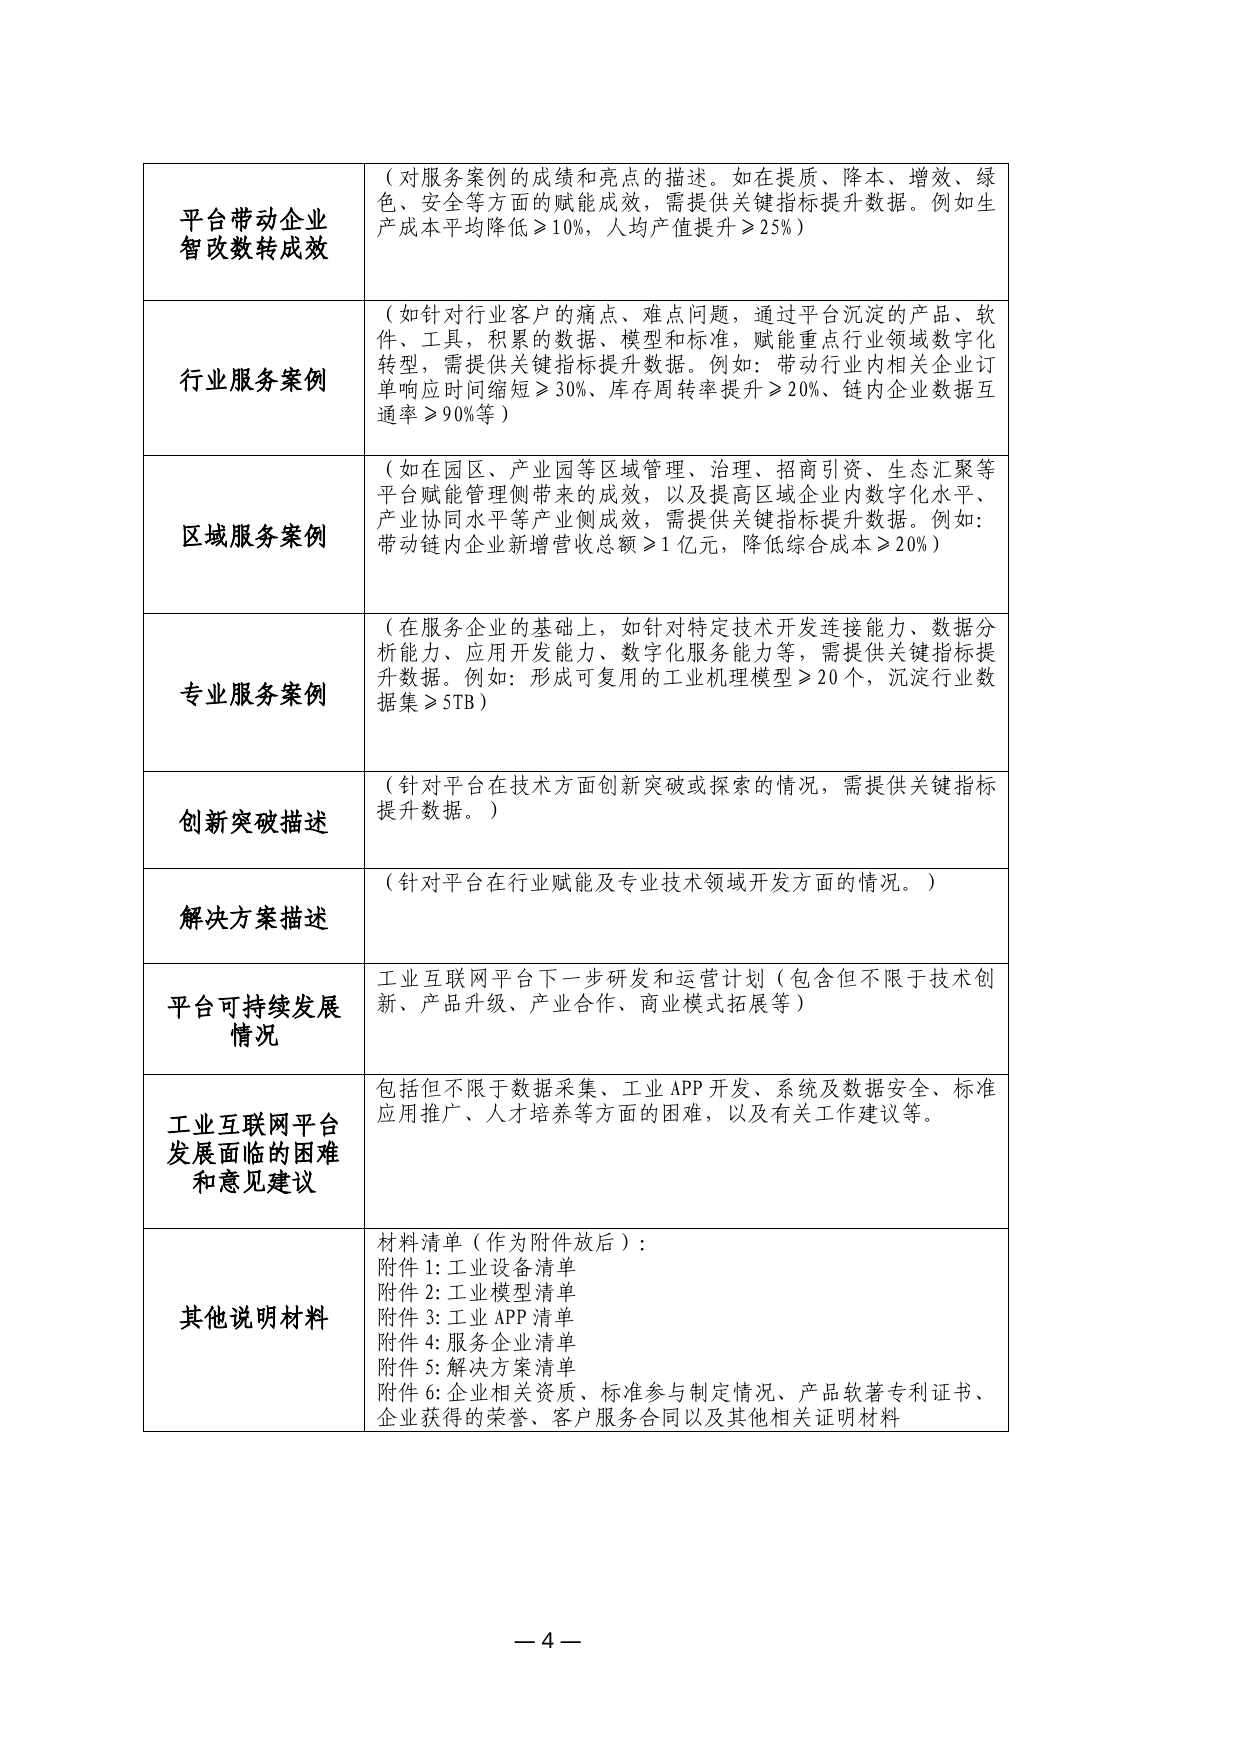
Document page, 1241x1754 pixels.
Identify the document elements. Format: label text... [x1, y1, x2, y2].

table_cell （如在园区、产业园等区域管理、治理、招商引资、生态汇聚等平台赋能管理侧带来的成效，以及提高区域企业内数字化水平、产业协同水平等产业侧成效，需提供关键指标提升数据。例如：带动链内企业新增营收总额≥1亿元，降低综合成本≥20%） [365, 456, 1008, 613]
table_cell （针对平台在行业赋能及专业技术领域开发方面的情况。） [365, 869, 1008, 963]
table_cell 工业互联网平台发展面临的困难和意见建议 [144, 1075, 364, 1227]
table_cell 平台可持续发展情况 [144, 964, 364, 1074]
table_cell 平台带动企业 智改数转成效 [144, 164, 364, 300]
table_cell 解决方案描述 [144, 869, 364, 963]
table_cell 专业服务案例 [144, 614, 364, 771]
table_cell 包括但不限于数据采集、工业APP开发、系统及数据安全、标准应用推广、人才培养等方面的困难，以及有关工作建议等。 [365, 1075, 1008, 1227]
table_cell （对服务案例的成绩和亮点的描述。如在提质、降本、增效、绿色、安全等方面的赋能成效，需提供关键指标提升数据。例如生产成本平均降低≥10%，人均产值提升≥25%） [365, 164, 1008, 300]
table_cell 创新突破描述 [144, 772, 364, 868]
table_cell 工业互联网平台下一步研发和运营计划（包含但不限于技术创新、产品升级、产业合作、商业模式拓展等） [365, 964, 1008, 1074]
table_cell 其他说明材料 [144, 1229, 364, 1431]
table_cell （针对平台在技术方面创新突破或探索的情况，需提供关键指标提升数据。） [365, 772, 1008, 868]
table_cell 材料清单（作为附件放后）： 附件1:工业设备清单 附件2:工业模型清单 附件3:工业APP清单 附件4:服务企业清单 附件5:解决方案清单 附件6:企业相关资质、标准参与制定情况、产品软著专利证书、企业获得的荣誉、客户服务合同以及其他相关证明材料 [365, 1229, 1008, 1431]
table_cell （如针对行业客户的痛点、难点问题，通过平台沉淀的产品、软件、工具，积累的数据、模型和标准，赋能重点行业领域数字化转型，需提供关键指标提升数据。例如：带动行业内相关企业订单响应时间缩短≥30%、库存周转率提升≥20%、链内企业数据互通率≥90%等） [365, 301, 1008, 454]
table_cell 行业服务案例 [144, 301, 364, 454]
table_cell （在服务企业的基础上，如针对特定技术开发连接能力、数据分析能力、应用开发能力、数字化服务能力等，需提供关键指标提升数据。例如：形成可复用的工业机理模型≥20个，沉淀行业数据集≥5TB） [365, 614, 1008, 771]
table_cell 区域服务案例 [144, 456, 364, 613]
